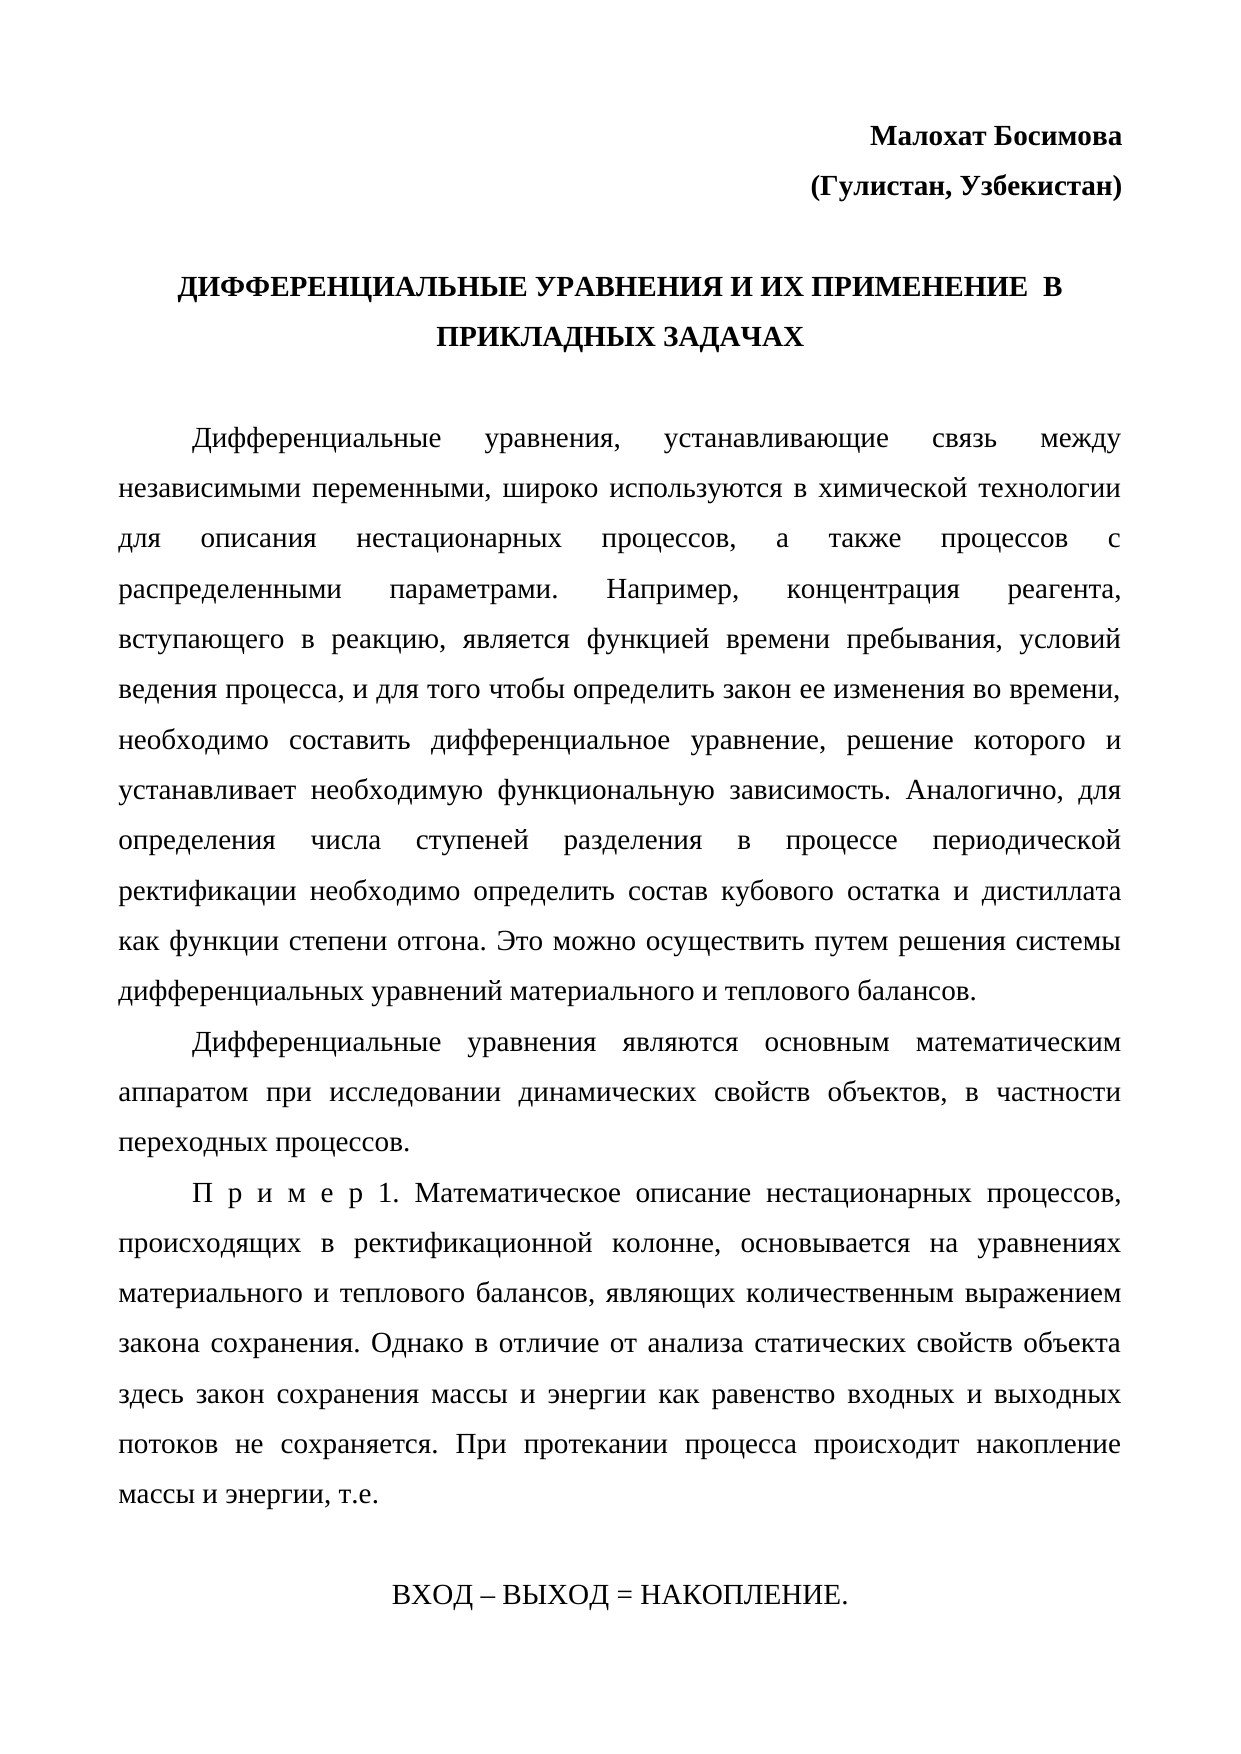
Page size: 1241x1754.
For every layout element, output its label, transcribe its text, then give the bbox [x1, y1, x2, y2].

text ДИФФЕРЕНЦИАЛЬНЫЕ УРАВНЕНИЯ И ИХ ПРИМЕНЕНИЕ В ПРИКЛАДНЫХ ЗАДАЧАХ [118, 269, 1122, 353]
text Малохат Босимова [118, 118, 1122, 152]
text Дифференциальные уравнения, устанавливающие связь между независимыми переменными, широко используются в химической технологии для описания нестационарных процессов, а также процессов с распределенными параметрами. Например, концентрация реагента, вступающего в реакцию, является функцией времени пребывания, условий ведения процесса, и для того чтобы определить закон ее изменения во времени, необходимо составить дифференциальное уравнение, решение которого и устанавливает необходимую функциональную зависимость. Аналогично, для определения числа ступеней разделения в процессе периодической ректификации необходимо определить состав кубового остатка и дистиллата как функции степени отгона. Это можно осуществить путем решения системы дифференциальных уравнений материального и теплового балансов. [118, 420, 1122, 1007]
text Дифференциальные уравнения являются основным математическим аппаратом при исследовании динамических свойств объектов, в частности переходных процессов. [118, 1024, 1122, 1158]
text П р и м е р 1. Математическое описание нестационарных процессов, происходящих в ректификационной колонне, основывается на уравнениях материального и теплового балансов, являющих количественным выражением закона сохранения. Однако в отличие от анализа статических свойств объекта здесь закон сохранения массы и энергии как равенство входных и выходных потоков не сохраняется. При протекании процесса происходит накопление массы и энергии, т.е. [118, 1175, 1122, 1510]
text ВХОД – ВЫХОД = НАКОПЛЕНИЕ. [118, 1577, 1122, 1611]
text (Гулистан, Узбекистан) [118, 168, 1122, 202]
